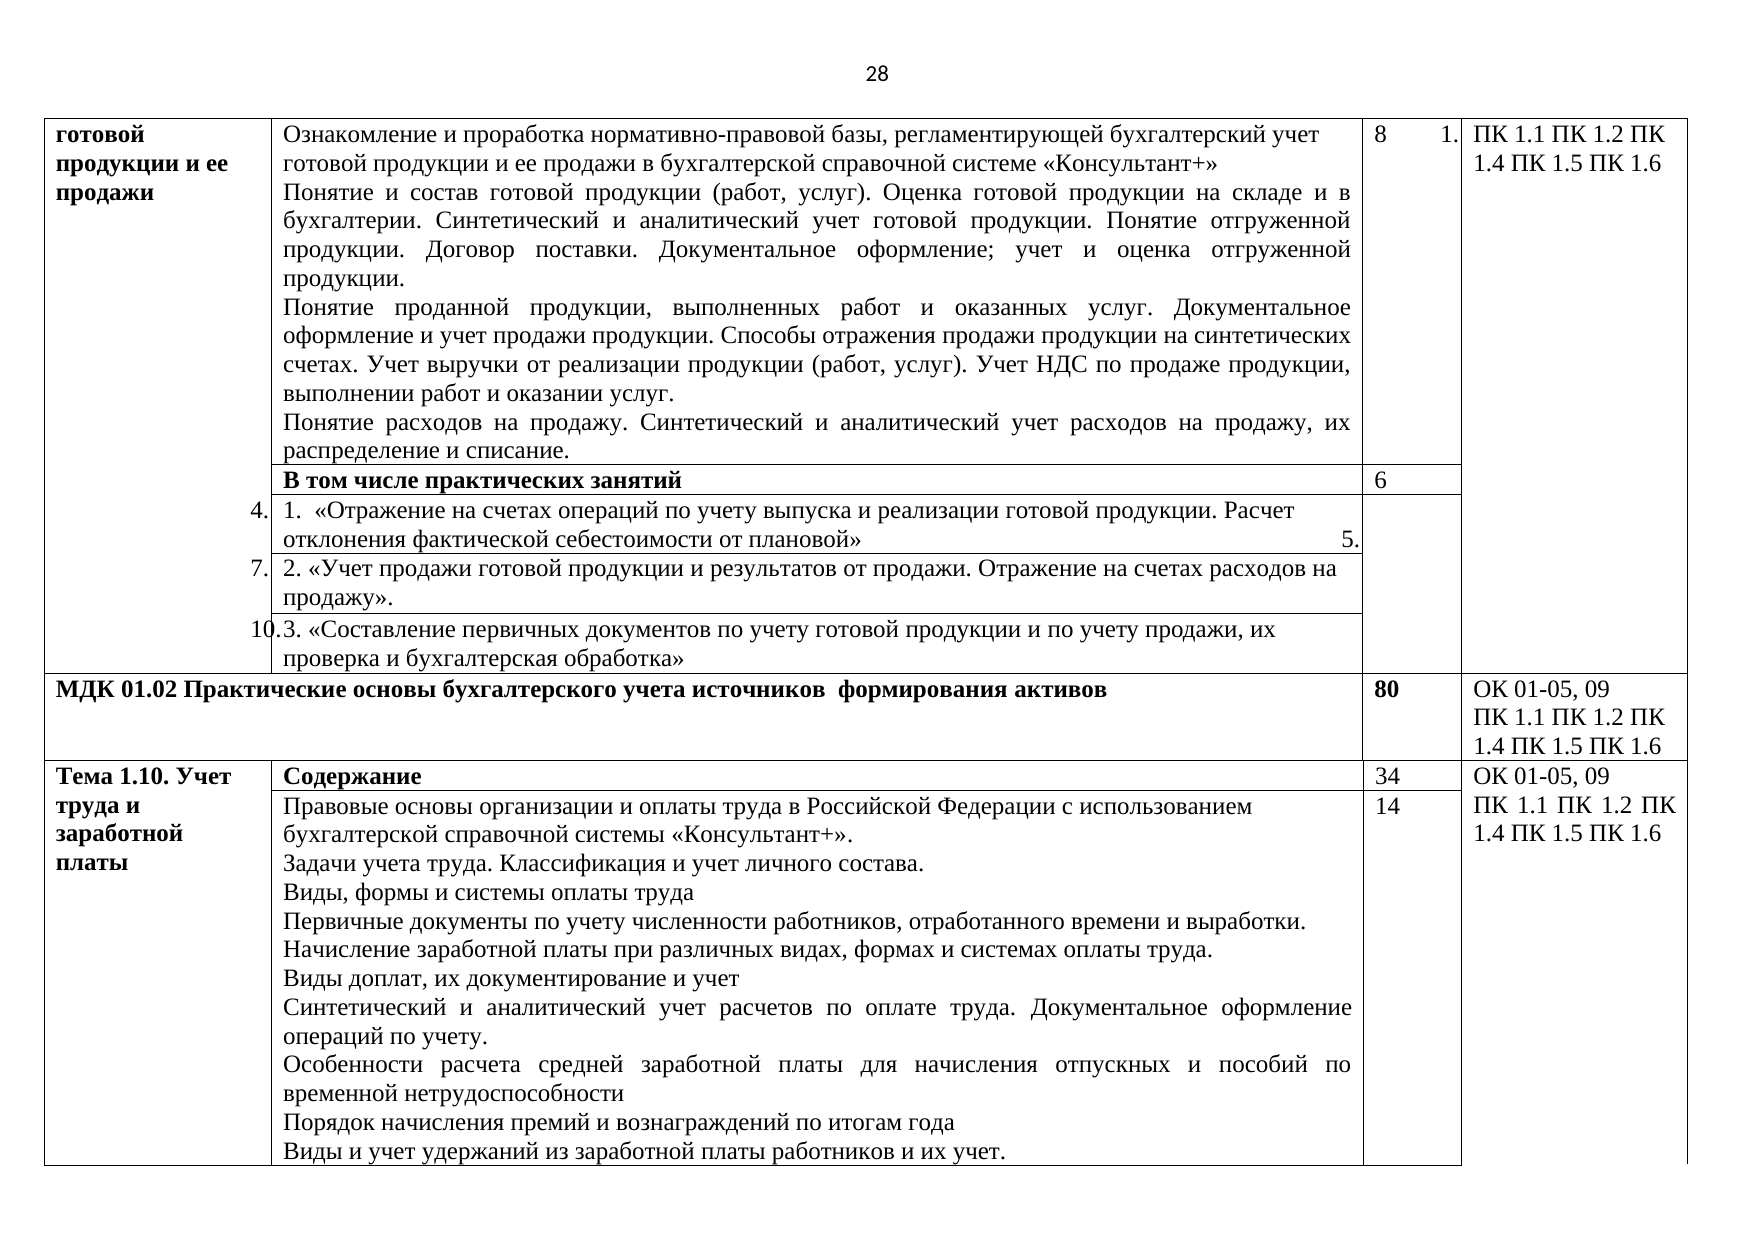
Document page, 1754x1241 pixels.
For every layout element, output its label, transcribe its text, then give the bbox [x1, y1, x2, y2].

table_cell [272, 791, 1363, 1164]
table_cell 2. «Учет продажи готовой продукции и результатов от продажи. Отражение на счетах расходов на продажу». [272, 554, 1362, 613]
table_cell [1363, 495, 1461, 673]
table_cell 3. «Составление первичных документов по учету готовой продукции и по учету продажи, их проверка и бухгалтерская обработка» [272, 614, 1362, 673]
table_cell 34 [1364, 761, 1461, 790]
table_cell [1462, 119, 1687, 673]
table_cell Тема 1.10. Учет труда и заработной платы [45, 761, 271, 1164]
table_cell Тема 1.9. Учет готовой продукции и ее продажи [45, 119, 271, 673]
table_cell ОК 01-05, 09 ПК 1.1 ПК 1.2 ПК 1.4 ПК 1.5 ПК 1.6 [1462, 674, 1687, 760]
table_cell 80 [1363, 674, 1461, 760]
table_cell 14 [1364, 791, 1461, 1164]
table_cell 1. «Отражение на счетах операций по учету выпуска и реализации готовой продукции. Расчет отклонения фактической себестоимости от плановой» [272, 495, 1362, 552]
table_cell 8 [1363, 119, 1461, 464]
table_cell МДК 01.02 Практические основы бухгалтерского учета источников формирования активов [45, 674, 1362, 760]
table_cell 6 [1363, 465, 1461, 494]
table_cell Содержание [272, 761, 1363, 790]
table_cell ОК 01-05, 09 ПК 1.1 ПК 1.2 ПК 1.4 ПК 1.5 ПК 1.6 [1462, 761, 1687, 1164]
table_cell Ознакомление и проработка нормативно-правовой базы, регламентирующей бухгалтерский учет готовой продукции и ее продажи в бухгалтерской справочной системе «Консультант+» Понятие и состав готовой продукции (работ, услуг). Оценка готовой продукции на складе и в бухгалтерии. Синтетический и аналитический учет готовой продукции. Понятие отгруженной продукции. Договор поставки. Документальное оформление; учет и оценка отгруженной продукции. Понятие проданной продукции, выполненных работ и оказанных услуг. Документальное оформление и учет продажи продукции. Способы отражения продажи продукции на синтетических счетах. Учет выручки от реализации продукции (работ, услуг). Учет НДС по продаже продукции, выполнении работ и оказании услуг. Понятие расходов на продажу. Синтетический и аналитический учет расходов на продажу, их распределение и списание. [272, 119, 1362, 464]
table_cell В том числе практических занятий [272, 465, 1362, 494]
